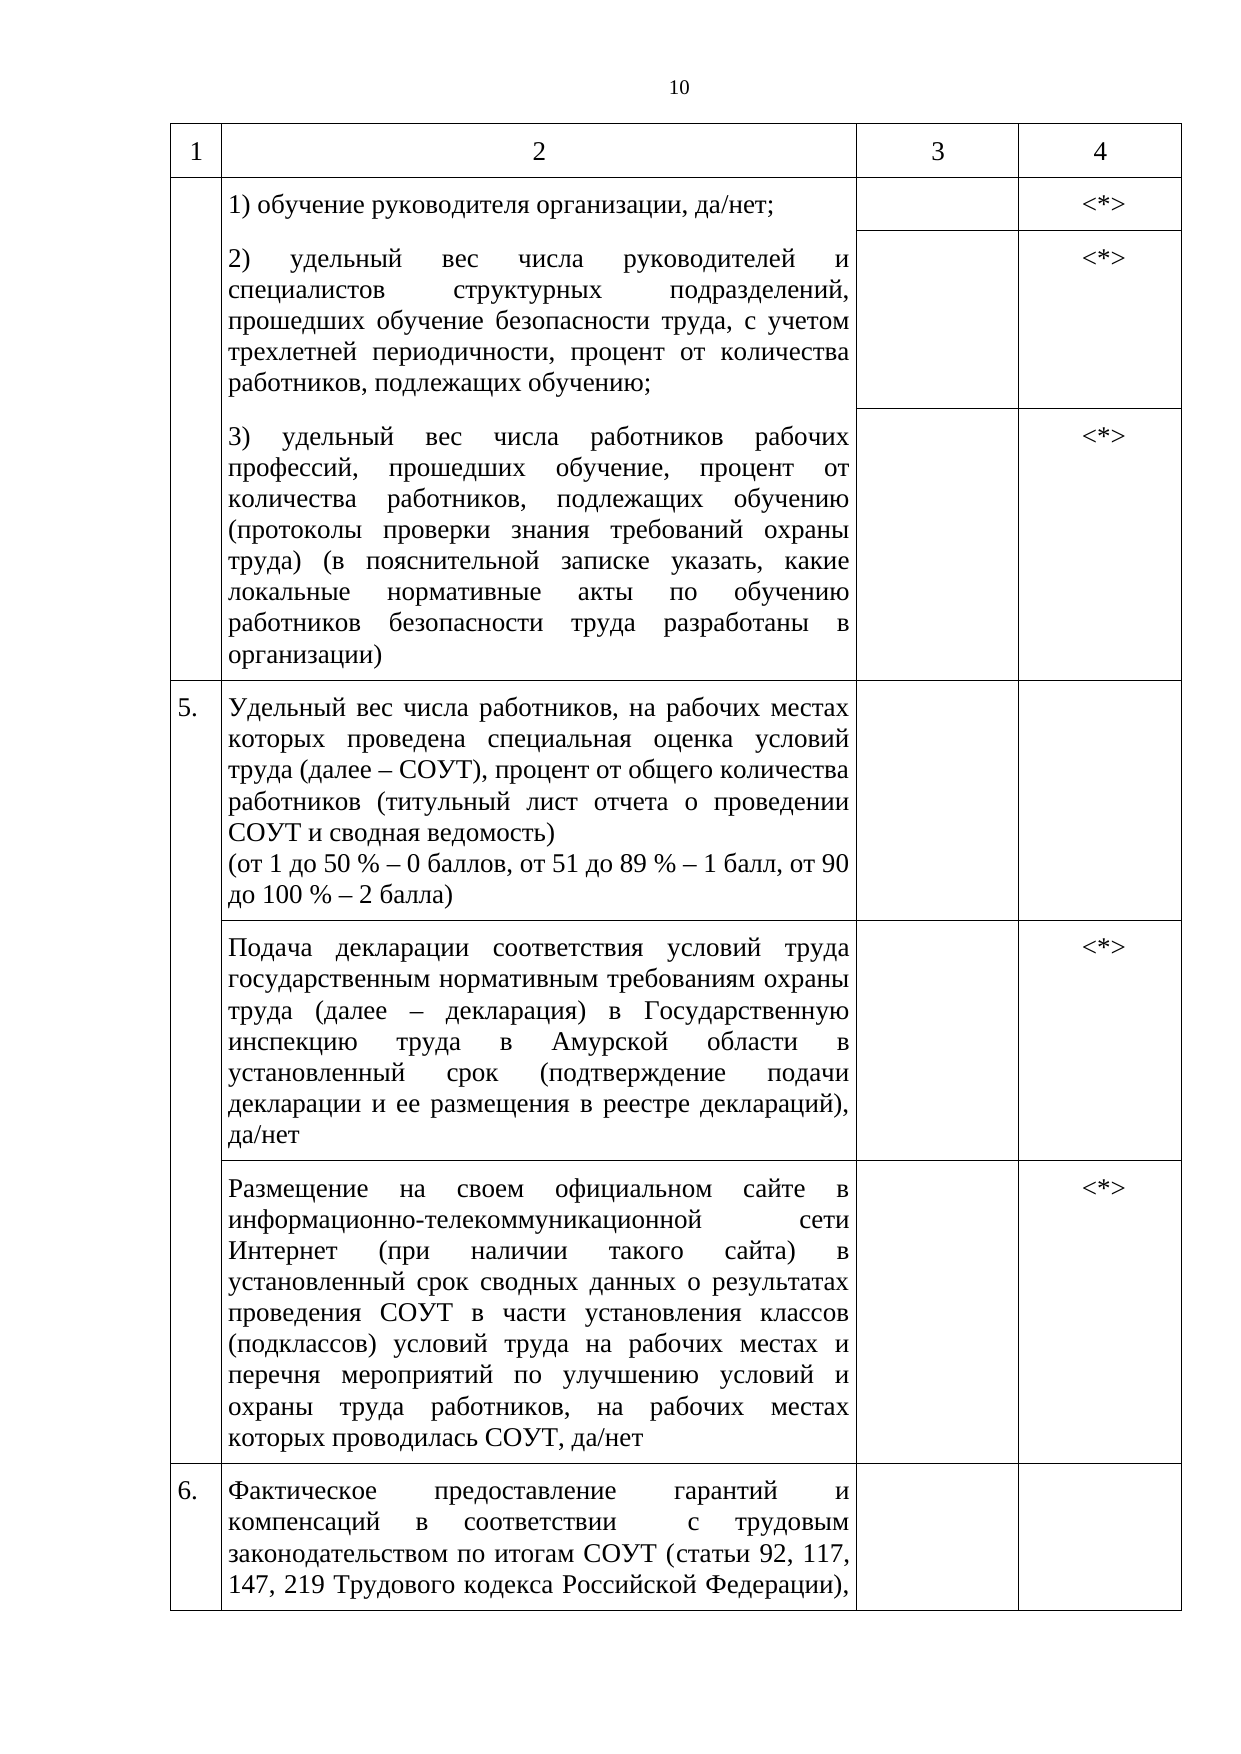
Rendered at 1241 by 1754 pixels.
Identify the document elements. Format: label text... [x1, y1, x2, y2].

table_cell [857, 1161, 1018, 1463]
table_cell 5. [171, 681, 221, 1463]
table_cell 4. [171, 178, 221, 679]
table_cell [1019, 1464, 1181, 1609]
table_cell [857, 231, 1018, 408]
table_cell 6. [171, 1464, 221, 1609]
table_cell [857, 178, 1018, 230]
table_cell [857, 1464, 1018, 1609]
table_cell Удельный вес числа работников, на рабочих местах которых проведена специальная оценка условий труда (далее – СОУТ), процент от общего количества работников (титульный лист отчета о проведении СОУТ и сводная ведомость) (от 1 до 50 % – 0 баллов, от 51 до 89 % – 1 балл, от 90 до 100 % – 2 балла) [222, 681, 856, 920]
table_cell <*> [1019, 178, 1181, 230]
table_cell [857, 921, 1018, 1160]
table_cell 3) удельный вес числа работников рабочих профессий, прошедших обучение, процент от количества работников, подлежащих обучению (протоколы проверки знания требований охраны труда) (в пояснительной записке указать, какие локальные нормативные акты по обучению работников безопасности труда разработаны в организации) [222, 408, 856, 679]
table_cell 1) обучение руководителя организации, да/нет; [222, 178, 856, 230]
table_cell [222, 1464, 856, 1609]
table_header 4 [1019, 124, 1181, 177]
table_cell [1019, 681, 1181, 920]
table_header 1 [171, 124, 221, 177]
table_cell <*> [1019, 1161, 1181, 1463]
table_cell 2) удельный вес числа руководителей и специалистов структурных подразделений, прошедших обучение безопасности труда, с учетом трехлетней периодичности, процент от количества работников, подлежащих обучению; [222, 230, 856, 408]
table_cell <*> [1019, 231, 1181, 408]
table_cell [857, 409, 1018, 679]
table_header 3 [857, 124, 1018, 177]
table_cell <*> [1019, 921, 1181, 1160]
table_header 2 [222, 124, 856, 177]
table_cell Размещение на своем официальном сайте в информационно-телекоммуникационной сети Интернет (при наличии такого сайта) в установленный срок сводных данных о результатах проведения СОУТ в части установления классов (подклассов) условий труда на рабочих местах и перечня мероприятий по улучшению условий и охраны труда работников, на рабочих местах которых проводилась СОУТ, да/нет [222, 1161, 856, 1463]
table_cell [857, 681, 1018, 920]
table_cell Подача декларации соответствия условий труда государственным нормативным требованиям охраны труда (далее – декларация) в Государственную инспекцию труда в Амурской области в установленный срок (подтверждение подачи декларации и ее размещения в реестре деклараций), да/нет [222, 921, 856, 1160]
table_cell <*> [1019, 409, 1181, 679]
